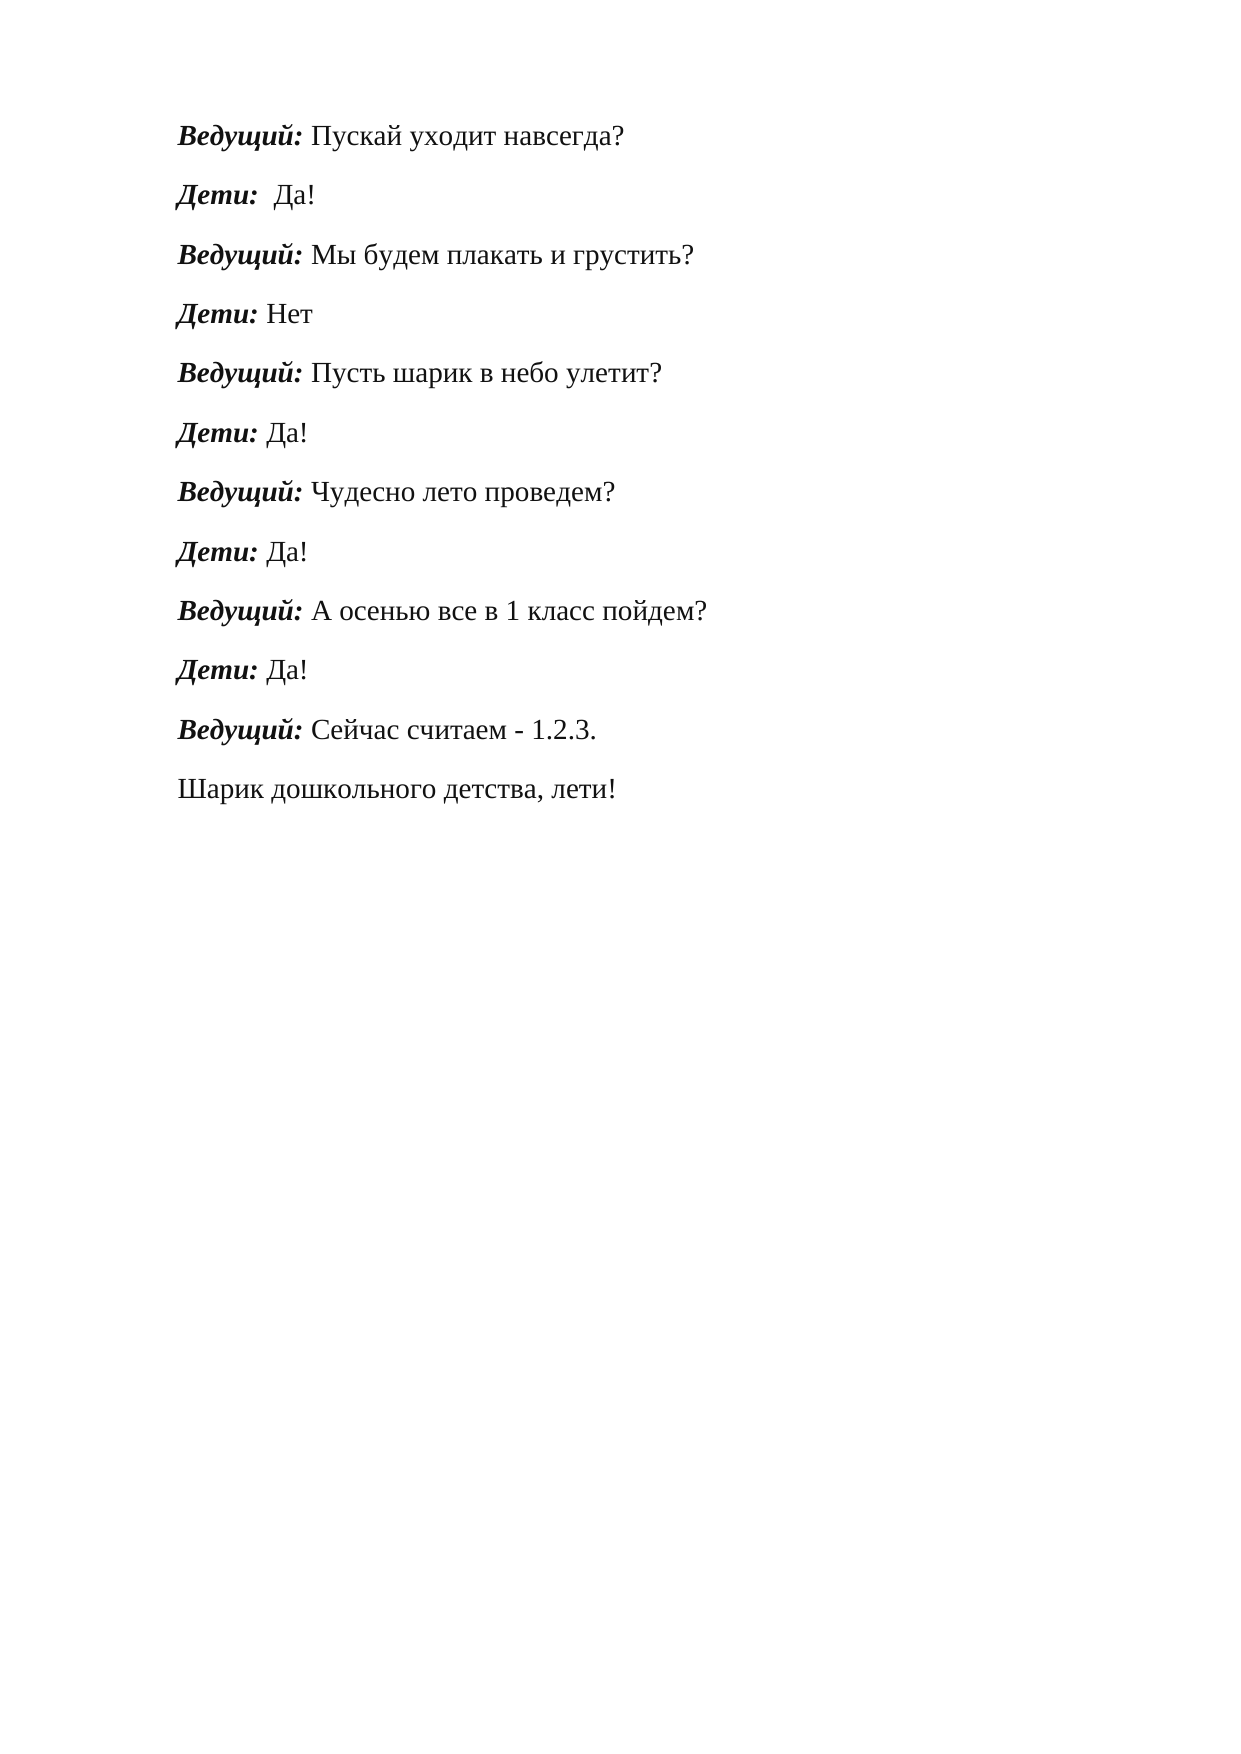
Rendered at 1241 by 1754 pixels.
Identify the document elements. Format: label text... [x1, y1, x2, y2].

text Дети: Да! [177, 177, 1152, 211]
text Ведущий: А осенью все в 1 класс пойдем? [177, 593, 1152, 627]
text Ведущий: Пускай уходит навсегда? [177, 118, 1152, 152]
text Ведущий: Чудесно лето проведем? [177, 474, 1152, 508]
text Дети: Да! [177, 534, 1152, 567]
text Ведущий: Мы будем плакать и грустить? [177, 237, 1152, 270]
text Ведущий: Сейчас считаем - 1.2.3. [177, 712, 1152, 745]
text Дети: Нет [177, 296, 1152, 330]
text Дети: Да! [177, 415, 1152, 448]
text Шарик дошкольного детства, лети! [177, 771, 1152, 805]
text Ведущий: Пусть шарик в небо улетит? [177, 356, 1152, 389]
text Дети: Да! [177, 652, 1152, 686]
